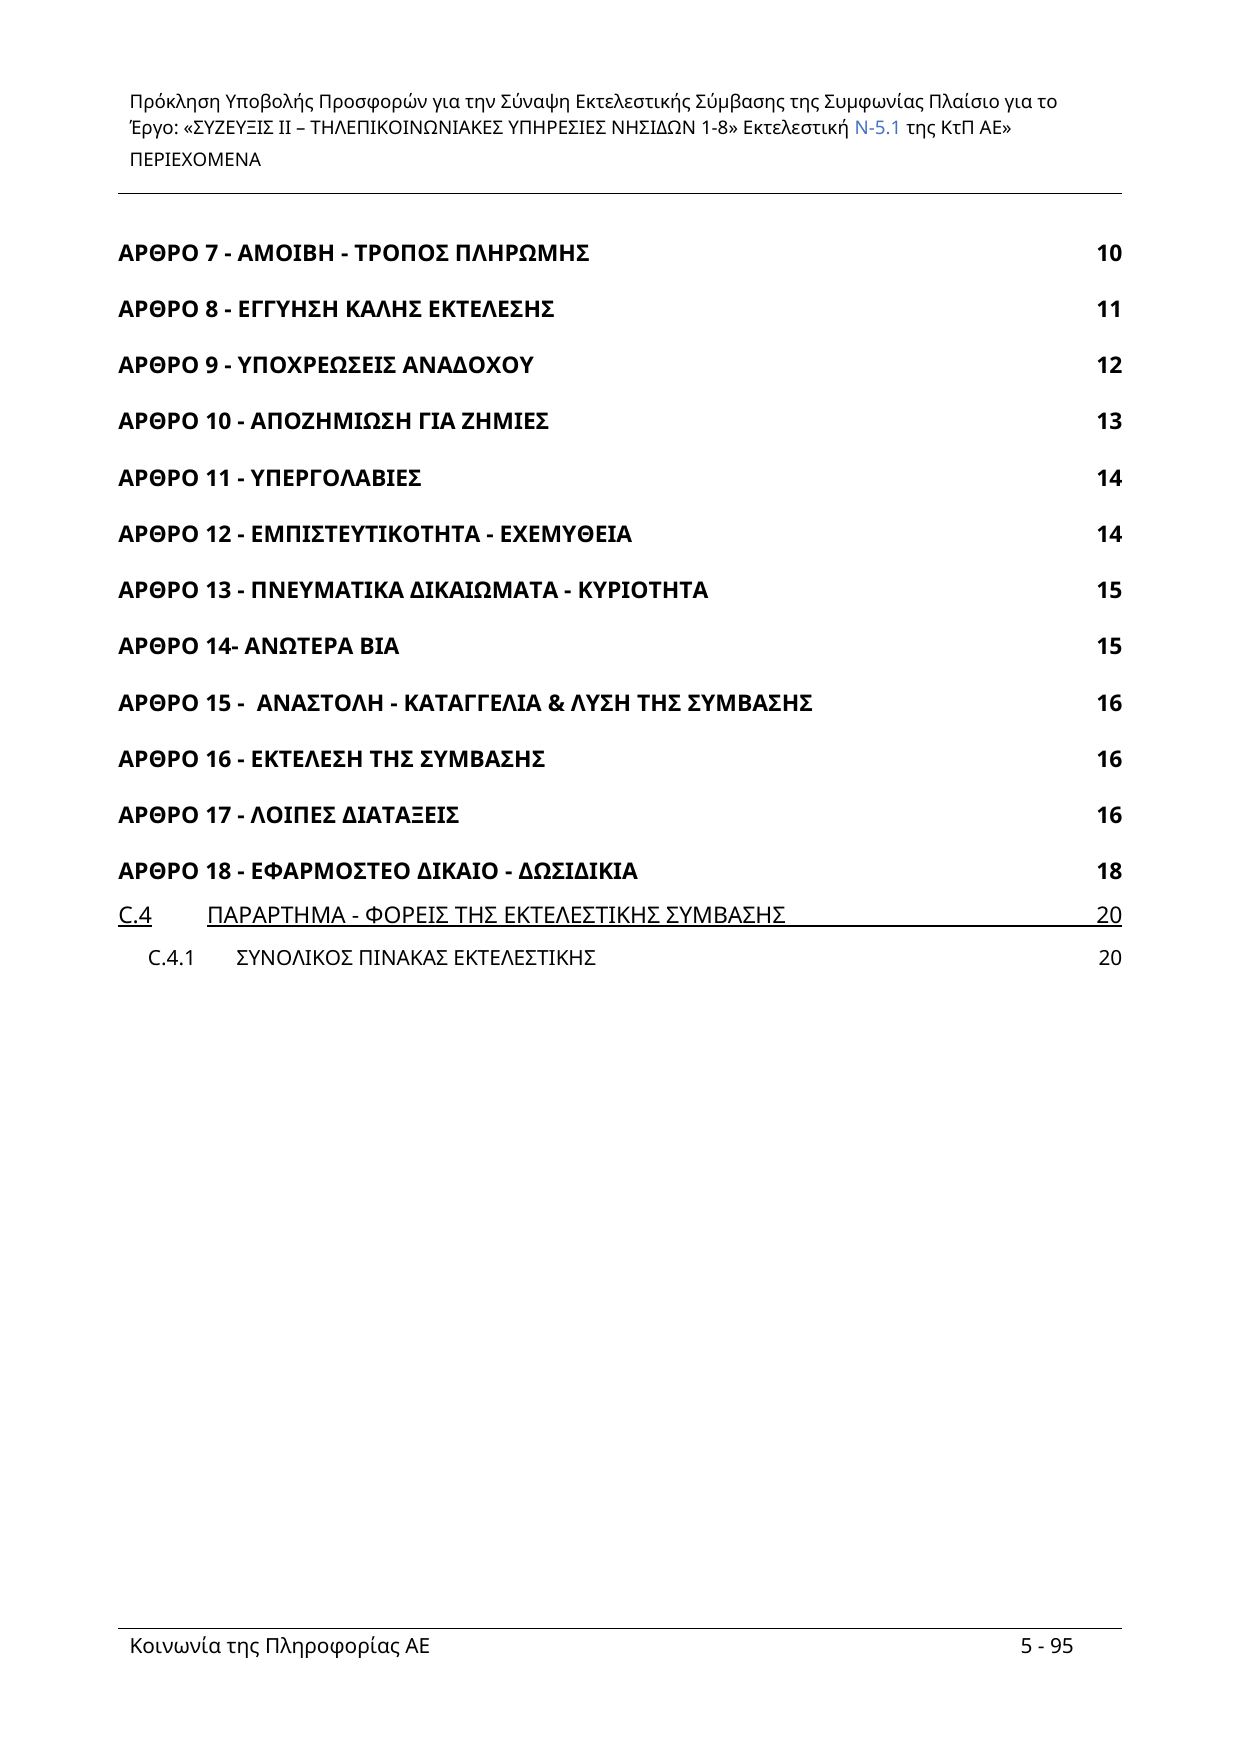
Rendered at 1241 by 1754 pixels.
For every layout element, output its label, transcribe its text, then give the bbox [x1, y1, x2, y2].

text ΑΡΘΡΟ 9 - ΥΠΟΧΡΕΩΣΕΙΣ ΑΝΑΔΟΧΟΥ 12 [118, 349, 1122, 380]
text C.4 ΠΑΡΑΡΤΗΜΑ - ΦΟΡΕΙΣ ΤΗΣ ΕΚΤΕΛΕΣΤΙΚΗΣ ΣΥΜΒΑΣΗΣ 20 [118, 899, 1122, 930]
text ΑΡΘΡΟ 7 - ΑΜΟΙΒΗ - ΤΡΟΠΟΣ ΠΛΗΡΩΜΗΣ 10 [118, 236, 1122, 268]
text ΑΡΘΡΟ 8 - ΕΓΓΥΗΣΗ ΚΑΛΗΣ ΕΚΤΕΛΕΣΗΣ 11 [118, 293, 1122, 324]
text ΑΡΘΡΟ 12 - ΕΜΠΙΣΤΕΥΤΙΚΟΤΗΤΑ - ΕΧΕΜΥΘΕΙΑ 14 [118, 518, 1122, 549]
text ΑΡΘΡΟ 14- ΑΝΩΤΕΡΑ ΒΙΑ 15 [118, 630, 1122, 661]
text C.4.1 ΣΥΝΟΛΙΚΟΣ ΠΙΝΑΚΑΣ ΕΚΤΕΛΕΣΤΙΚΗΣ 20 [148, 943, 1122, 971]
text ΑΡΘΡΟ 18 - ΕΦΑΡΜΟΣΤΕΟ ΔΙΚΑΙΟ - ΔΩΣΙΔΙΚΙΑ 18 [118, 855, 1122, 886]
text ΑΡΘΡΟ 17 - ΛΟΙΠΕΣ ΔΙΑΤΑΞΕΙΣ 16 [118, 799, 1122, 830]
text ΑΡΘΡΟ 11 - ΥΠΕΡΓΟΛΑΒΙΕΣ 14 [118, 461, 1122, 493]
text ΑΡΘΡΟ 10 - ΑΠΟΖΗΜΙΩΣΗ ΓΙΑ ΖΗΜΙΕΣ 13 [118, 405, 1122, 436]
text ΑΡΘΡΟ 16 - ΕΚΤΕΛΕΣΗ ΤΗΣ ΣΥΜΒΑΣΗΣ 16 [118, 743, 1122, 774]
text ΑΡΘΡΟ 13 - ΠΝΕΥΜΑΤΙΚΑ ΔΙΚΑΙΩΜΑΤΑ - ΚΥΡΙΟΤΗΤΑ 15 [118, 574, 1122, 605]
text ΑΡΘΡΟ 15 - ΑΝΑΣΤΟΛΗ - ΚΑΤΑΓΓΕΛΙΑ & ΛΥΣΗ ΤΗΣ ΣΥΜΒΑΣΗΣ 16 [118, 686, 1122, 718]
